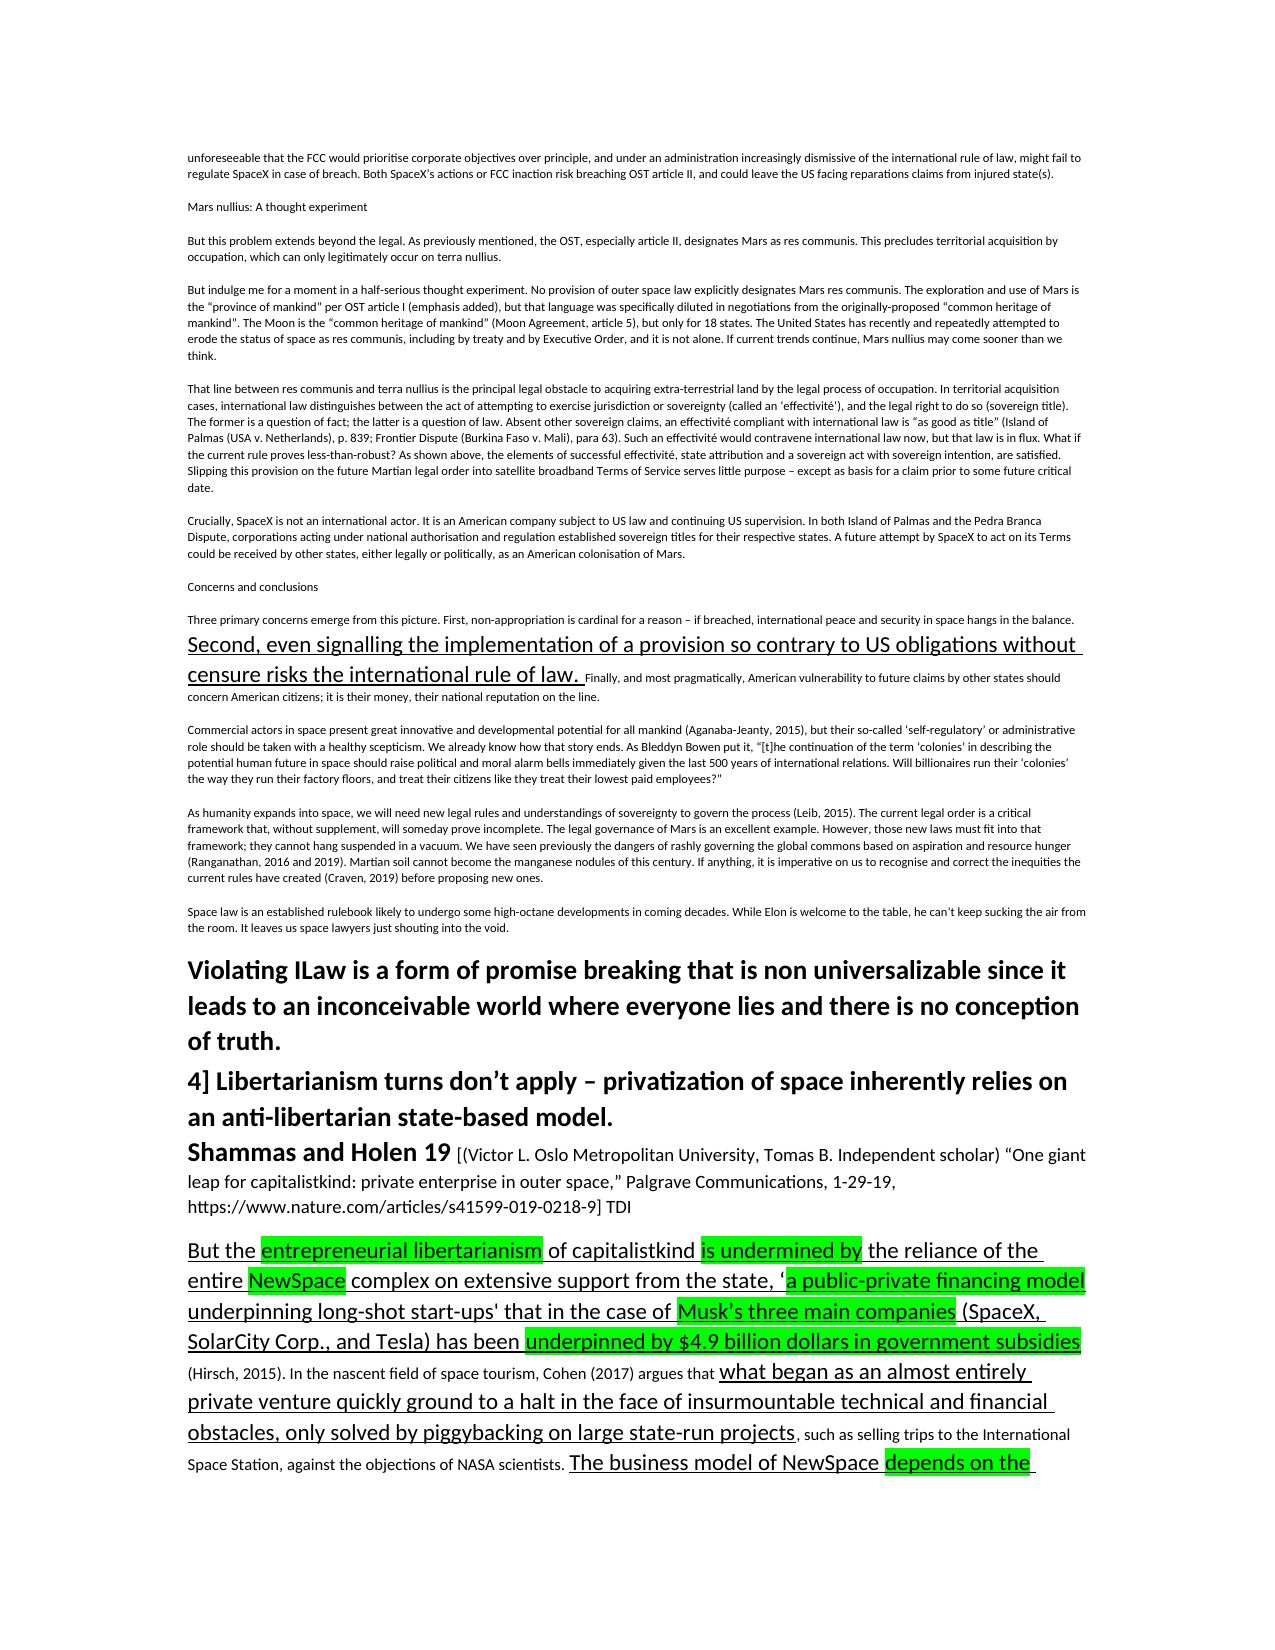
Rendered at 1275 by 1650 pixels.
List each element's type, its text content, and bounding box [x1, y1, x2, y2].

text Three primary concerns emerge from this picture. First, non-appropriation is cardinal for a reason – if breached, international peace and security in space hangs in the balance. Second, even signalling the implementation of a provision so contrary to US obligations without censure risks the international rule of law. Finally, and most pragmatically, American vulnerability to future claims by other states should concern American citizens; it is their money, their national reputation on the line. [187, 612, 1087, 704]
text Commercial actors in space present great innovative and developmental potential for all mankind (Aganaba-Jeanty, 2015), but their so-called ‘self-regulatory’ or administrative role should be taken with a healthy scepticism. We already know how that story ends. As Bleddyn Bowen put it, “[t]he continuation of the term ‘colonies’ in describing the potential human future in space should raise political and moral alarm bells immediately given the last 500 years of international relations. Will billionaires run their ‘colonies’ the way they run their factory floors, and treat their citizens like they treat their lowest paid employees?” [187, 722, 1087, 787]
text Shammas and Holen 19 [(Victor L. Oslo Metropolitan University, Tomas B. Independent scholar) “One giant leap for capitalistkind: private enterprise in outer space,” Palgrave Communications, 1-29-19, https://www.nature.com/articles/s41599-019-0218-9] TDI [187, 1136, 1087, 1218]
text Space law is an established rulebook likely to undergo some high-octane developments in coming decades. While Elon is welcome to the table, he can’t keep sucking the air from the room. It leaves us space lawyers just shouting into the void. [187, 904, 1087, 936]
text That line between res communis and terra nullius is the principal legal obstacle to acquiring extra-terrestrial land by the legal process of occupation. In territorial acquisition cases, international law distinguishes between the act of attempting to exercise jurisdiction or sovereignty (called an ‘effectivité‘), and the legal right to do so (sovereign title). The former is a question of fact; the latter is a question of law. Absent other sovereign claims, an effectivité compliant with international law is “as good as title” (Island of Palmas (USA v. Netherlands), p. 839; Frontier Dispute (Burkina Faso v. Mali), para 63). Such an effectivité would contravene international law now, but that law is in flux. What if the current rule proves less-than-robust? As shown above, the elements of successful effectivité, state attribution and a sovereign act with sovereign intention, are satisfied. Slipping this provision on the future Martian legal order into satellite broadband Terms of Service serves little purpose – except as basis for a claim prior to some future critical date. [187, 381, 1087, 495]
text As humanity expands into space, we will need new legal rules and understandings of sovereignty to govern the process (Leib, 2015). The current legal order is a critical framework that, without supplement, will someday prove incomplete. The legal governance of Mars is an excellent example. However, those new laws must fit into that framework; they cannot hang suspended in a vacuum. We have seen previously the dangers of rashly governing the global commons based on aspiration and resource hunger (Ranganathan, 2016 and 2019). Martian soil cannot become the manganese nodules of this century. If anything, it is imperative on us to recognise and correct the inequities the current rules have created (Craven, 2019) before proposing new ones. [187, 805, 1087, 886]
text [187, 150, 1087, 182]
text Mars nullius: A thought experiment [187, 199, 1087, 215]
subtitle Violating ILaw is a form of promise breaking that is non universalizable since it leads to an inconceivable world where everyone lies and there is no conception of truth. [187, 953, 1087, 1058]
text Crucially, SpaceX is not an international actor. It is an American company subject to US law and continuing US supervision. In both Island of Palmas and the Pedra Branca Dispute, corporations acting under national authorisation and regulation established sovereign titles for their respective states. A future attempt by SpaceX to act on its Terms could be received by other states, either legally or politically, as an American colonisation of Mars. [187, 513, 1087, 561]
text But indulge me for a moment in a half-serious thought experiment. No provision of outer space law explicitly designates Mars res communis. The exploration and use of Mars is the “province of mankind” per OST article I (emphasis added), but that language was specifically diluted in negotiations from the originally-proposed “common heritage of mankind”. The Moon is the “common heritage of mankind” (Moon Agreement, article 5), but only for 18 states. The United States has recently and repeatedly attempted to erode the status of space as res communis, including by treaty and by Executive Order, and it is not alone. If current trends continue, Mars nullius may come sooner than we think. [187, 282, 1087, 363]
text But this problem extends beyond the legal. As previously mentioned, the OST, especially article II, designates Mars as res communis. This precludes territorial acquisition by occupation, which can only legitimately occur on terra nullius. [187, 233, 1087, 264]
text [187, 1236, 1087, 1476]
text Concerns and conclusions [187, 579, 1087, 594]
subtitle 4] Libertarianism turns don’t apply – privatization of space inherently relies on an anti-libertarian state-based model. [187, 1064, 1087, 1133]
